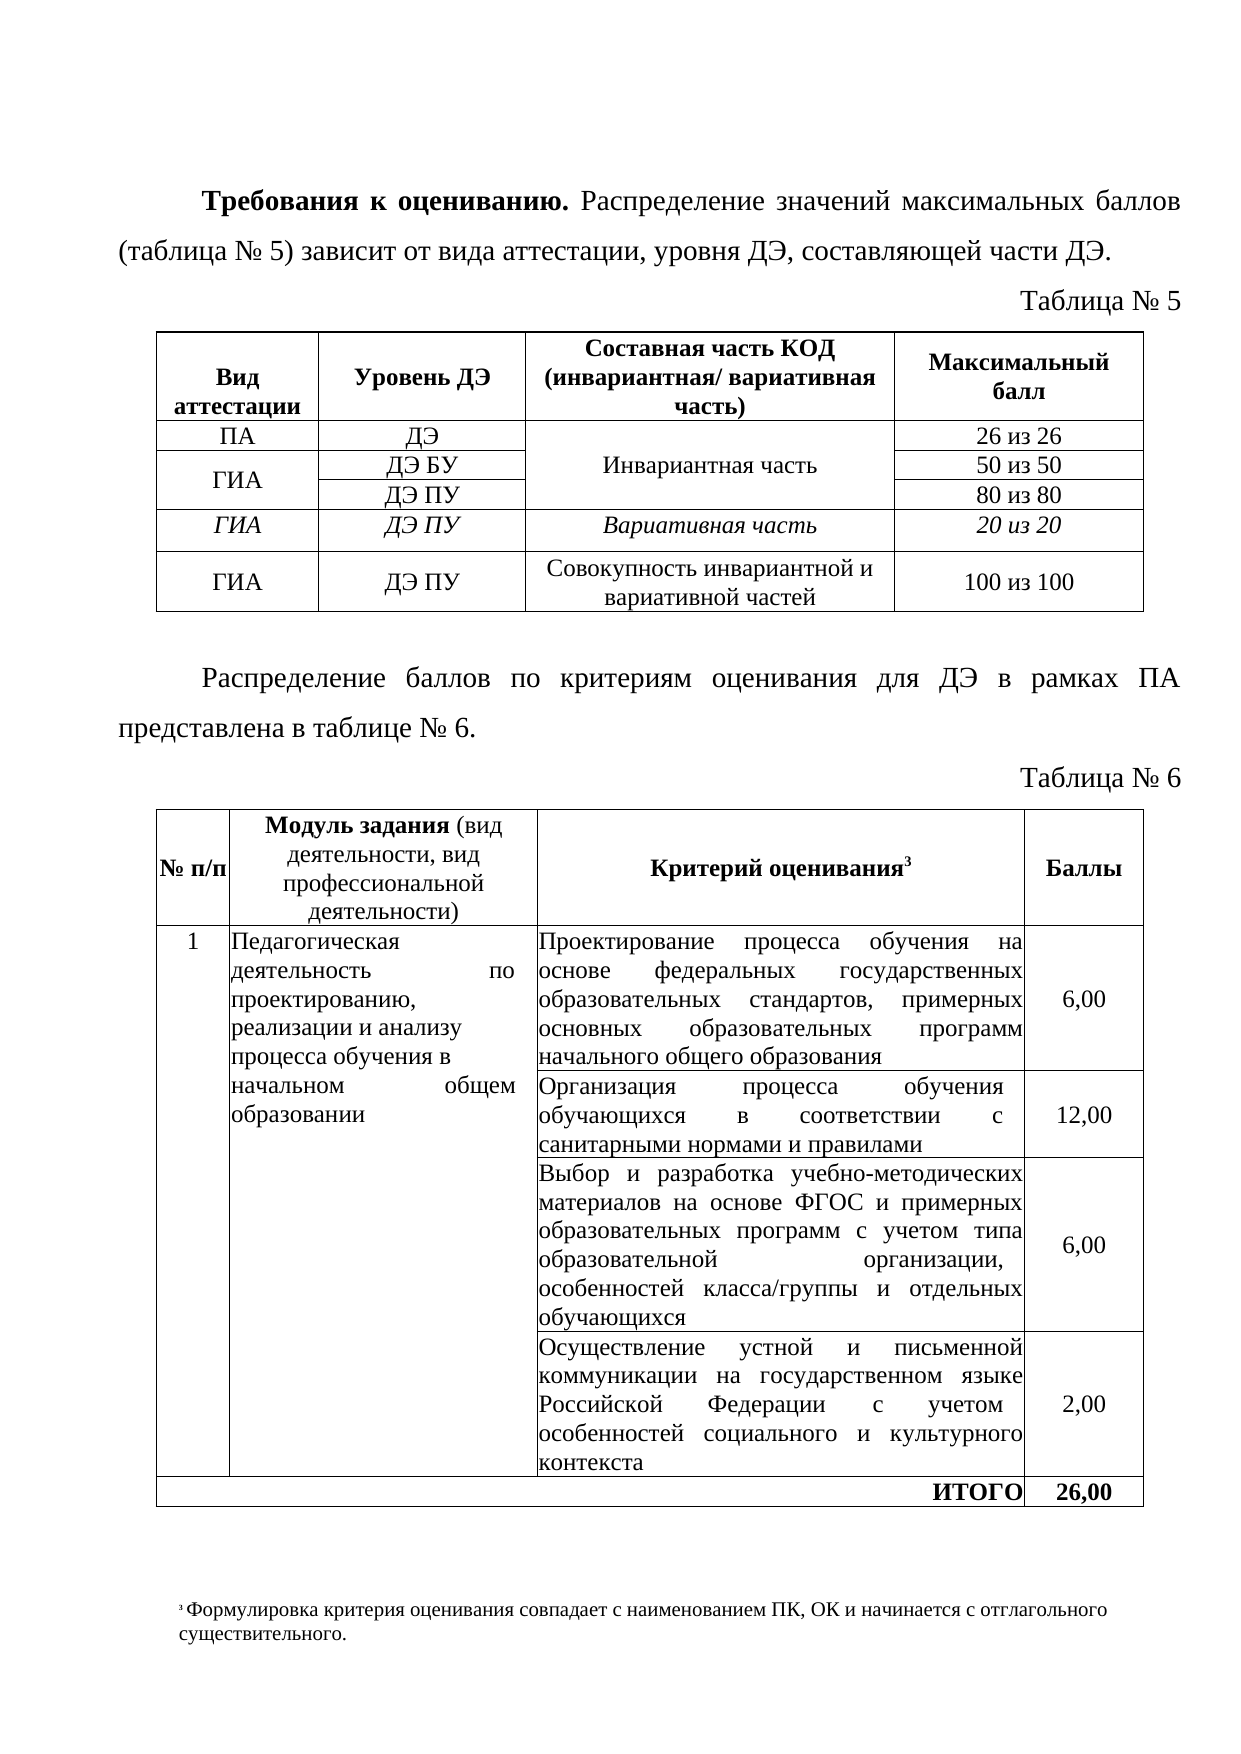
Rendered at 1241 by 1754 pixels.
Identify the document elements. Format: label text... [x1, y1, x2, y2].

table_cell ГИА [157, 510, 318, 551]
table_cell ДЭ БУ [319, 451, 525, 479]
table_cell 6,00 [1025, 926, 1143, 1070]
table_cell ДЭ ПУ [319, 480, 525, 509]
table_cell 100 из 100 [895, 552, 1143, 611]
table_cell ДЭ [319, 421, 525, 449]
table_header Баллы [1025, 810, 1143, 925]
table_header Максимальный балл [895, 333, 1143, 419]
table_header Уровень ДЭ [319, 333, 525, 419]
table_cell 50 из 50 [895, 451, 1143, 479]
text Таблица № 6 [118, 761, 1181, 794]
table_cell ПА [157, 421, 318, 449]
table_cell Вариативная часть [526, 510, 894, 551]
text Требования к оцениванию. Распределение значений максимальных баллов (таблица № 5) зависит от вида аттестации, уровня ДЭ, составляющей части ДЭ. [118, 183, 1181, 267]
table_cell ИТОГО [157, 1477, 1024, 1506]
table_cell Организация процесса обучения обучающихся в соответствии с санитарными нормами и правилами [538, 1071, 1024, 1157]
table_cell Инвариантная часть [526, 421, 894, 509]
table_cell Выбор и разработка учебно-методических материалов на основе ФГОС и примерных образовательных программ с учетом типа образовательной организации, особенностей класса/группы и отдельных обучающихся [538, 1158, 1024, 1331]
table_header Вид аттестации [157, 333, 318, 419]
text Распределение баллов по критериям оценивания для ДЭ в рамках ПА представлена в таблице № 6. [118, 660, 1181, 744]
table_cell 26 из 26 [895, 421, 1143, 449]
table_cell ГИА [157, 451, 318, 509]
table_cell Проектирование процесса обучения на основе федеральных государственных образовательных стандартов, примерных основных образовательных программ начального общего образования [538, 926, 1024, 1070]
text Таблица № 5 [118, 283, 1181, 317]
table_cell ГИА [157, 552, 318, 611]
table_cell 2,00 [1025, 1332, 1143, 1476]
table_cell ДЭ ПУ [319, 552, 525, 611]
table_cell ДЭ ПУ [319, 510, 525, 551]
table_cell 1 [157, 926, 229, 1476]
table_cell 6,00 [1025, 1158, 1143, 1331]
table_cell Осуществление устной и письменной коммуникации на государственном языке Российской Федерации с учетом особенностей социального и культурного контекста [538, 1332, 1024, 1476]
table_cell 20 из 20 [895, 510, 1143, 551]
table_header № п/п [157, 810, 229, 925]
table_cell 80 из 80 [895, 480, 1143, 509]
table_cell 12,00 [1025, 1071, 1143, 1157]
table_cell Педагогическая деятельность по проектированию, реализации и анализу процесса обучения в начальном общем образовании [230, 926, 537, 1476]
table_cell 26,00 [1025, 1477, 1143, 1506]
table_header Критерий оценивания3 [538, 810, 1024, 925]
table_header Составная часть КОД (инвариантная/ вариативная часть) [526, 333, 894, 419]
table_header Модуль задания (вид деятельности, вид профессиональной деятельности) [230, 810, 537, 925]
table_cell Совокупность инвариантной и вариативной частей [526, 552, 894, 611]
